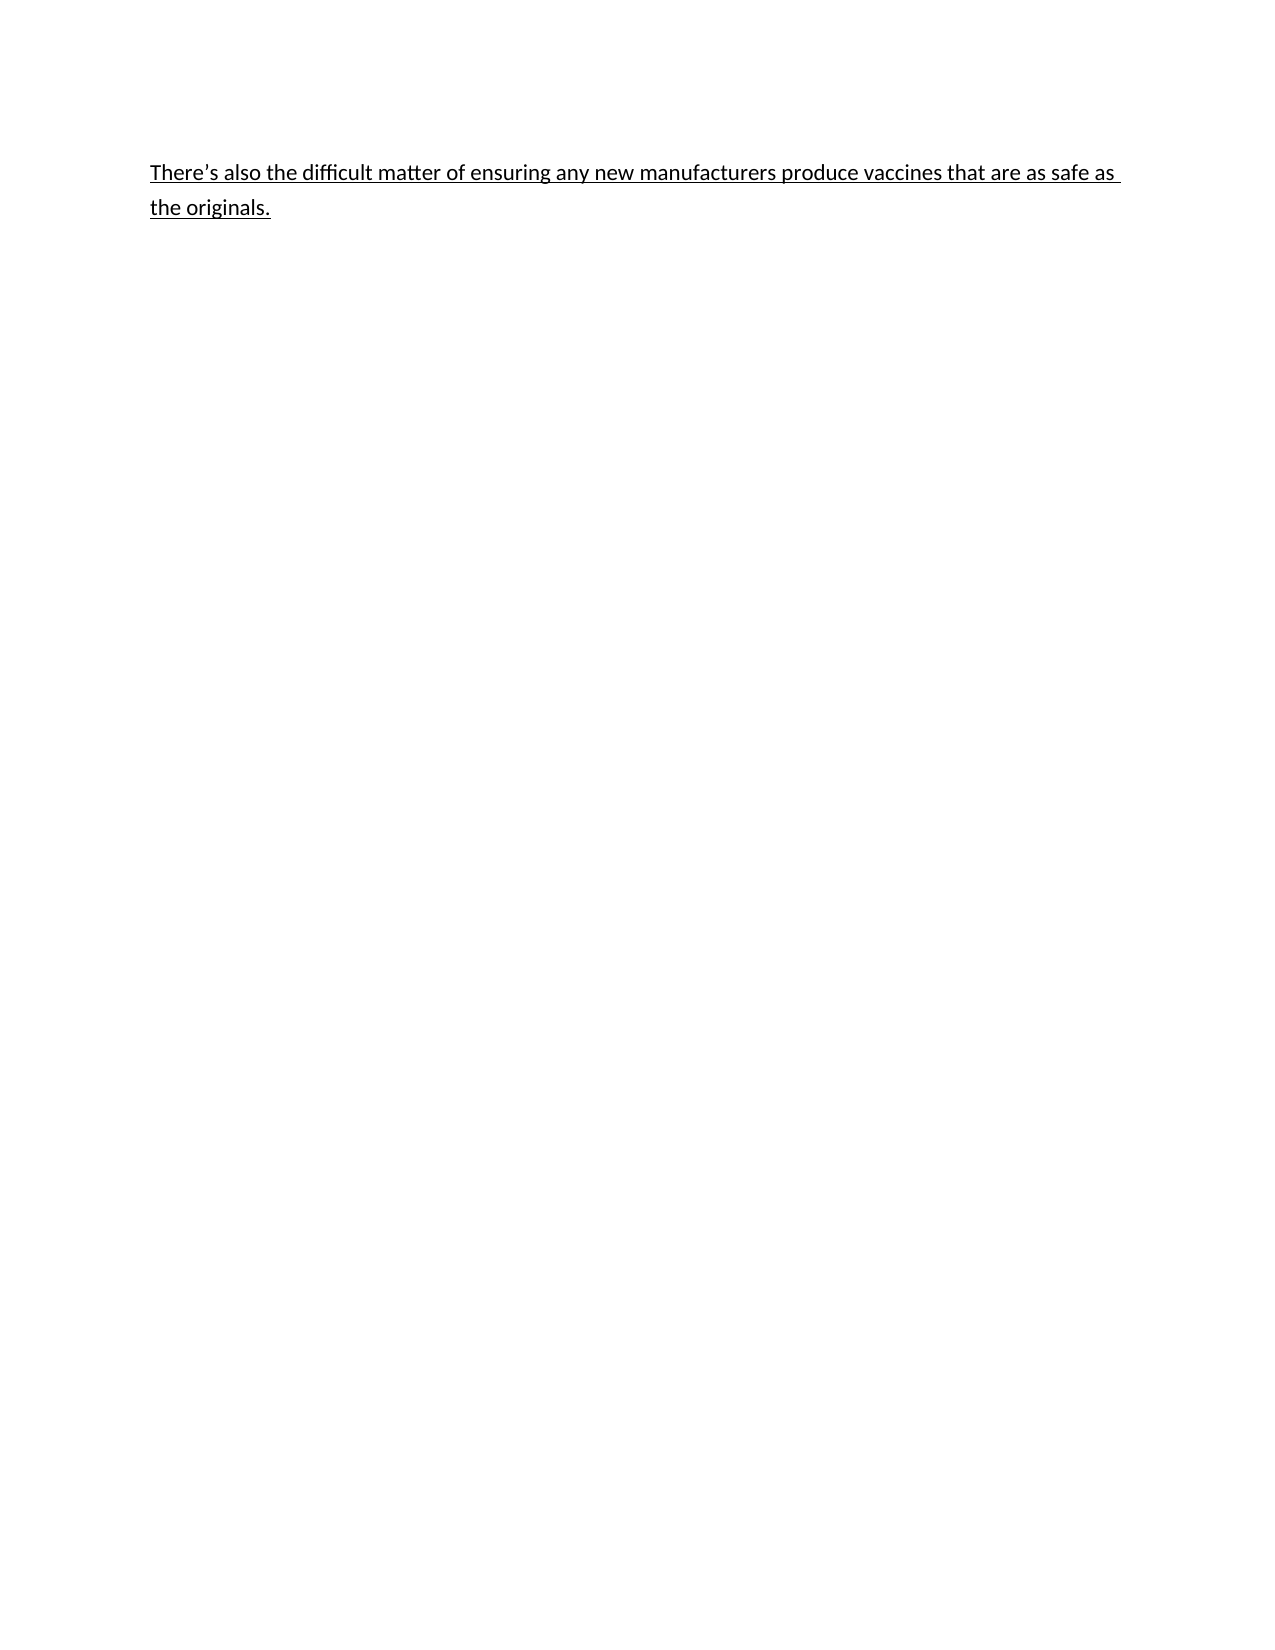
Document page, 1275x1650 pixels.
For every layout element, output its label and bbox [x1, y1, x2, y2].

text [150, 150, 1125, 221]
